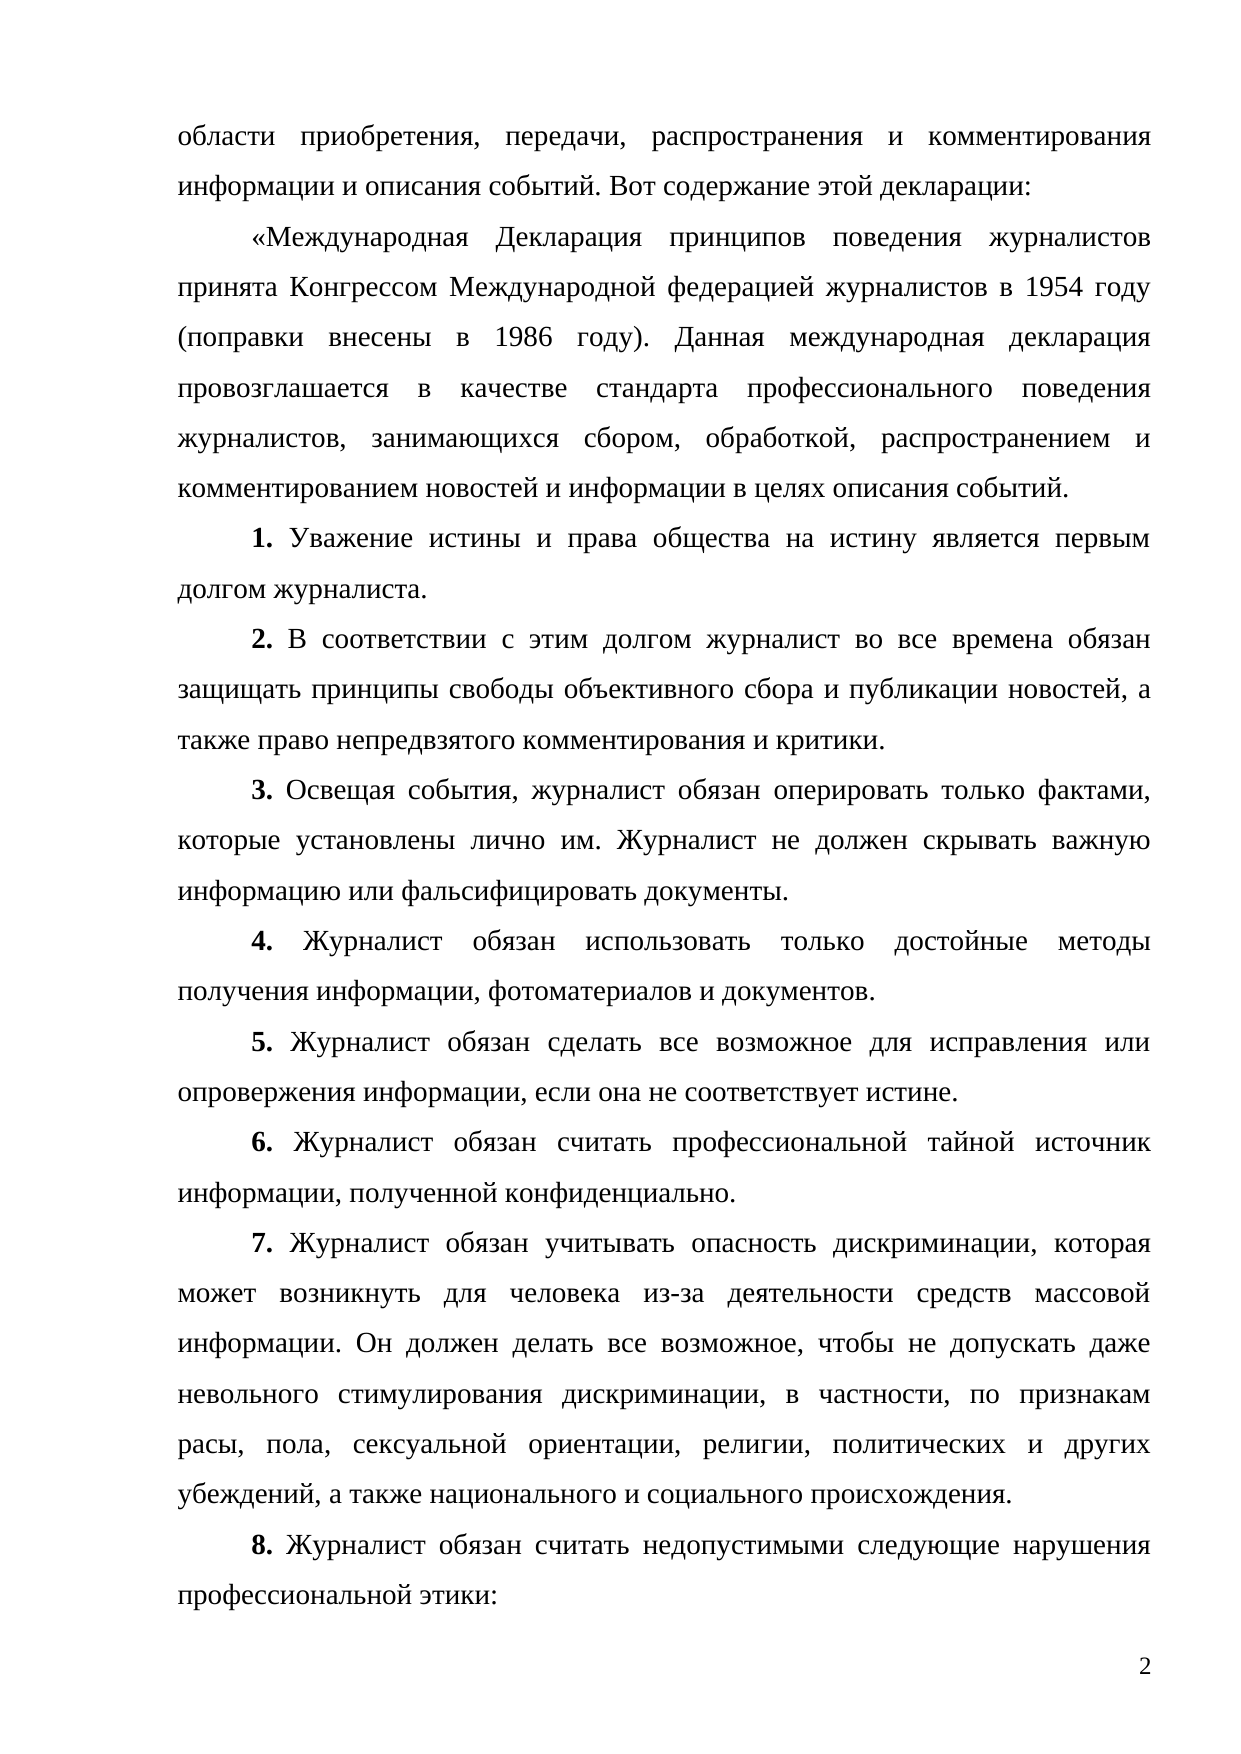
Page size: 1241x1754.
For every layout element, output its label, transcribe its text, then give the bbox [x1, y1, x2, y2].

text 8. Журналист обязан считать недопустимыми следующие нарушения профессиональной этики: [177, 1527, 1152, 1611]
text 5. Журналист обязан сделать все возможное для исправления или опровержения информации, если она не соответствует истине. [177, 1024, 1152, 1108]
text 2. В соответствии с этим долгом журналист во все времена обязан защищать принципы свободы объективного сбора и публикации новостей, а также право непредвзятого комментирования и критики. [177, 621, 1152, 755]
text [177, 118, 1152, 202]
text 7. Журналист обязан учитывать опасность дискриминации, которая может возникнуть для человека из-за деятельности средств массовой информации. Он должен делать все возможное, чтобы не допускать даже невольного стимулирования дискриминации, в частности, по признакам расы, пола, сексуальной ориентации, религии, политических и других убеждений, а также национального и социального происхождения. [177, 1225, 1152, 1510]
text 4. Журналист обязан использовать только достойные методы получения информации, фотоматериалов и документов. [177, 923, 1152, 1007]
text 3. Освещая события, журналист обязан оперировать только фактами, которые установлены лично им. Журналист не должен скрывать важную информацию или фальсифицировать документы. [177, 772, 1152, 906]
text 1. Уважение истины и права общества на истину является первым долгом журналиста. [177, 521, 1152, 604]
text 6. Журналист обязан считать профессиональной тайной источник информации, полученной конфиденциально. [177, 1124, 1152, 1208]
text «Международная Декларация принципов поведения журналистов принята Конгрессом Международной федерацией журналистов в 1954 году (поправки внесены в 1986 году). Данная международная декларация провозглашается в качестве стандарта профессионального поведения журналистов, занимающихся сбором, обработкой, распространением и комментированием новостей и информации в целях описания событий. [177, 219, 1152, 504]
